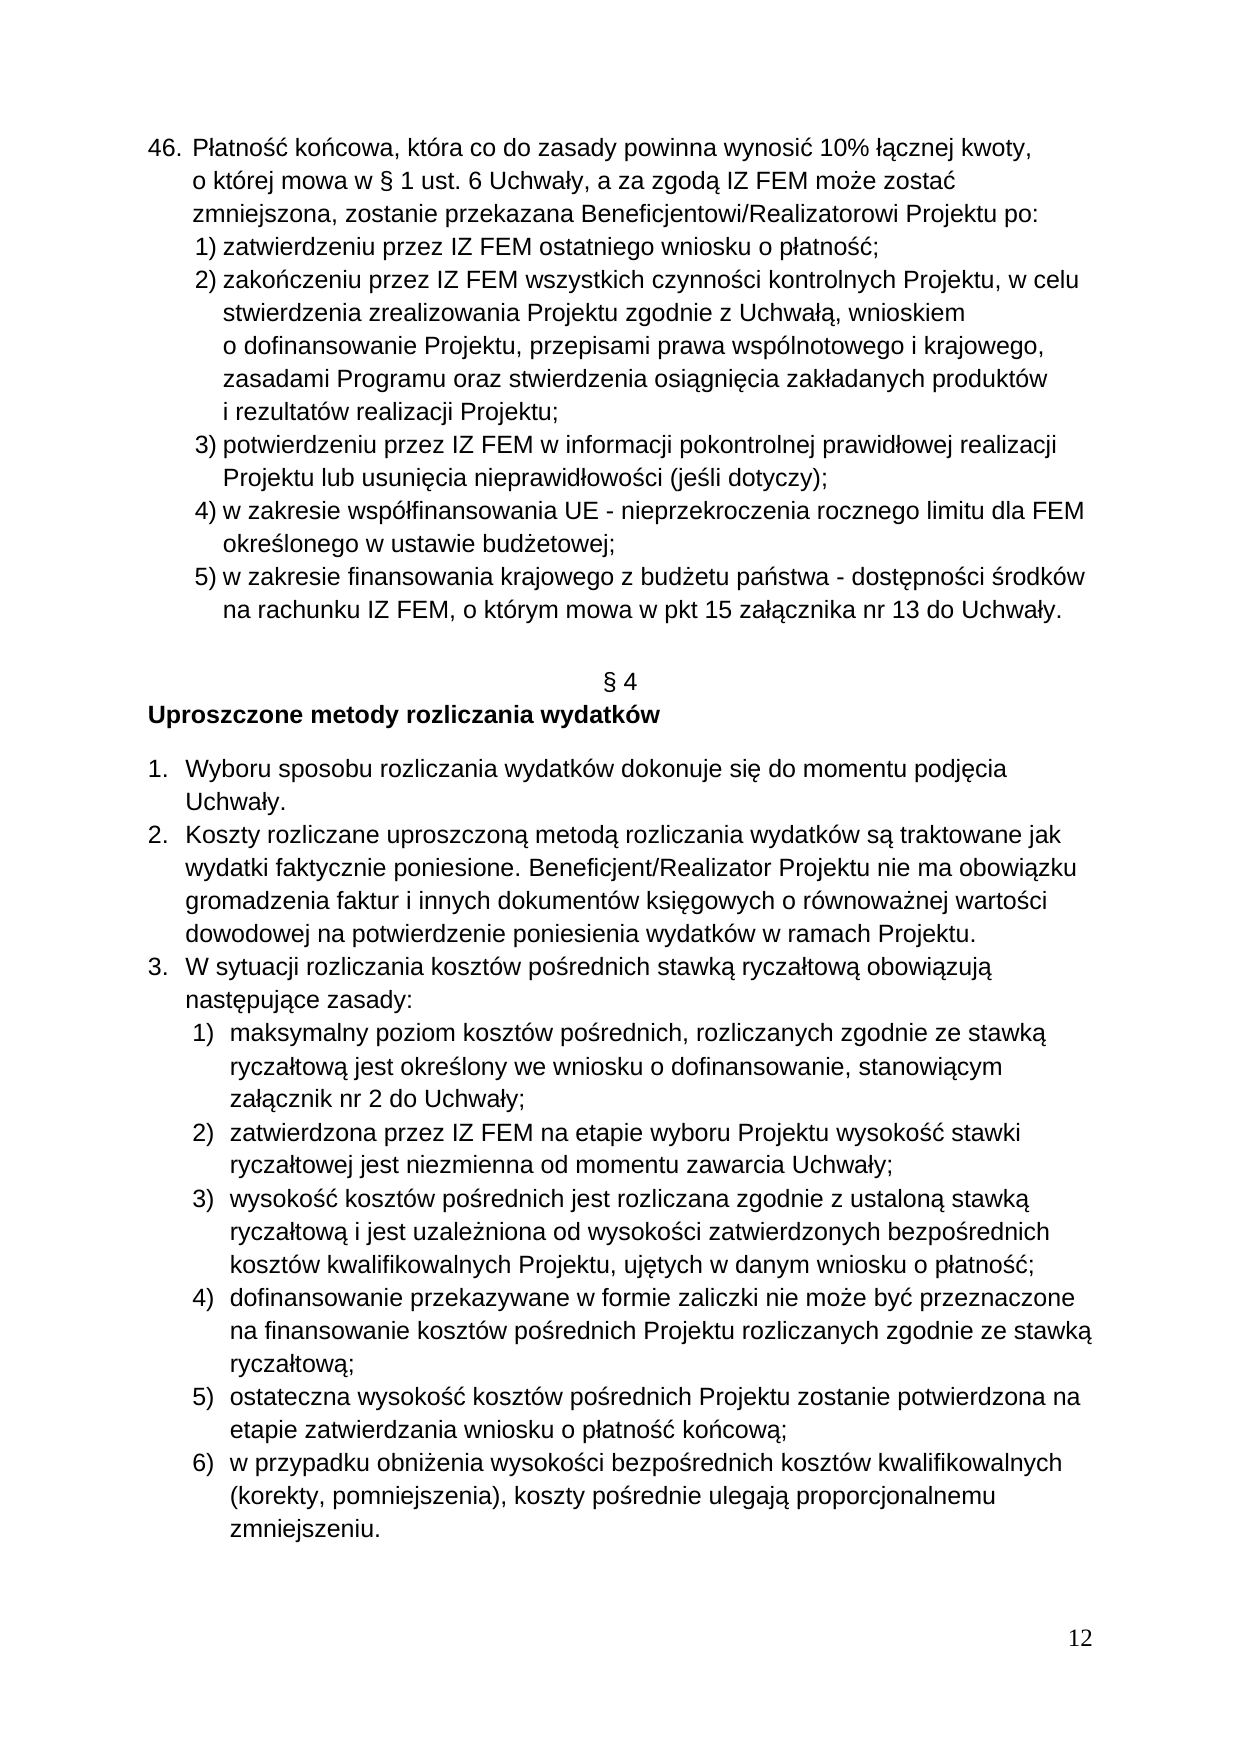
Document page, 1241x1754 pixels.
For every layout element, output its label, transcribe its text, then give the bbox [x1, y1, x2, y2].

list wysokość kosztów pośrednich jest rozliczana zgodnie z ustaloną stawką ryczałtową i jest uzależniona od wysokości zatwierdzonych bezpośrednich kosztów kwalifikowalnych Projektu, ujętych w danym wniosku o płatność; [192, 1183, 1093, 1278]
list maksymalny poziom kosztów pośrednich, rozliczanych zgodnie ze stawką ryczałtową jest określony we wniosku o dofinansowanie, stanowiącym załącznik nr 2 do Uchwały; [192, 1018, 1093, 1113]
list w zakresie współfinansowania UE - nieprzekroczenia rocznego limitu dla FEM określonego w ustawie budżetowej; [194, 496, 1093, 558]
list potwierdzeniu przez IZ FEM w informacji pokontrolnej prawidłowej realizacji Projektu lub usunięcia nieprawidłowości (jeśli dotyczy); [194, 430, 1093, 492]
list dofinansowanie przekazywane w formie zaliczki nie może być przeznaczone na finansowanie kosztów pośrednich Projektu rozliczanych zgodnie ze stawką ryczałtową; [192, 1283, 1093, 1377]
list Koszty rozliczane uproszczoną metodą rozliczania wydatków są traktowane jak wydatki faktycznie poniesione. Beneficjent/Realizator Projektu nie ma obowiązku gromadzenia faktur i innych dokumentów księgowych o równoważnej wartości dowodowej na potwierdzenie poniesienia wydatków w ramach Projektu. [148, 820, 1093, 948]
list w zakresie finansowania krajowego z budżetu państwa - dostępności środków na rachunku IZ FEM, o którym mowa w pkt 15 załącznika nr 13 do Uchwały. [194, 562, 1093, 624]
list zakończeniu przez IZ FEM wszystkich czynności kontrolnych Projektu, w celu stwierdzenia zrealizowania Projektu zgodnie z Uchwałą, wnioskiem o dofinansowanie Projektu, przepisami prawa wspólnotowego i krajowego, zasadami Programu oraz stwierdzenia osiągnięcia zakładanych produktów i rezultatów realizacji Projektu; [194, 265, 1093, 426]
list Wyboru sposobu rozliczania wydatków dokonuje się do momentu podjęcia Uchwały. [148, 754, 1093, 816]
text Uproszczone metody rozliczania wydatków [148, 700, 1093, 729]
list Płatność końcowa, która co do zasady powinna wynosić 10% łącznej kwoty, o której mowa w § 1 ust. 6 Uchwały, a za zgodą IZ FEM może zostać zmniejszona, zostanie przekazana Beneficjentowi/Realizatorowi Projektu po: [148, 133, 1093, 228]
text § 4 [148, 667, 1093, 696]
list W sytuacji rozliczania kosztów pośrednich stawką ryczałtową obowiązują następujące zasady: [148, 952, 1093, 1014]
list ostateczna wysokość kosztów pośrednich Projektu zostanie potwierdzona na etapie zatwierdzania wniosku o płatność końcową; [192, 1382, 1093, 1443]
list w przypadku obniżenia wysokości bezpośrednich kosztów kwalifikowalnych (korekty, pomniejszenia), koszty pośrednie ulegają proporcjonalnemu zmniejszeniu. [192, 1448, 1093, 1542]
list zatwierdzona przez IZ FEM na etapie wyboru Projektu wysokość stawki ryczałtowej jest niezmienna od momentu zawarcia Uchwały; [192, 1117, 1093, 1179]
list zatwierdzeniu przez IZ FEM ostatniego wniosku o płatność; [194, 232, 1093, 261]
